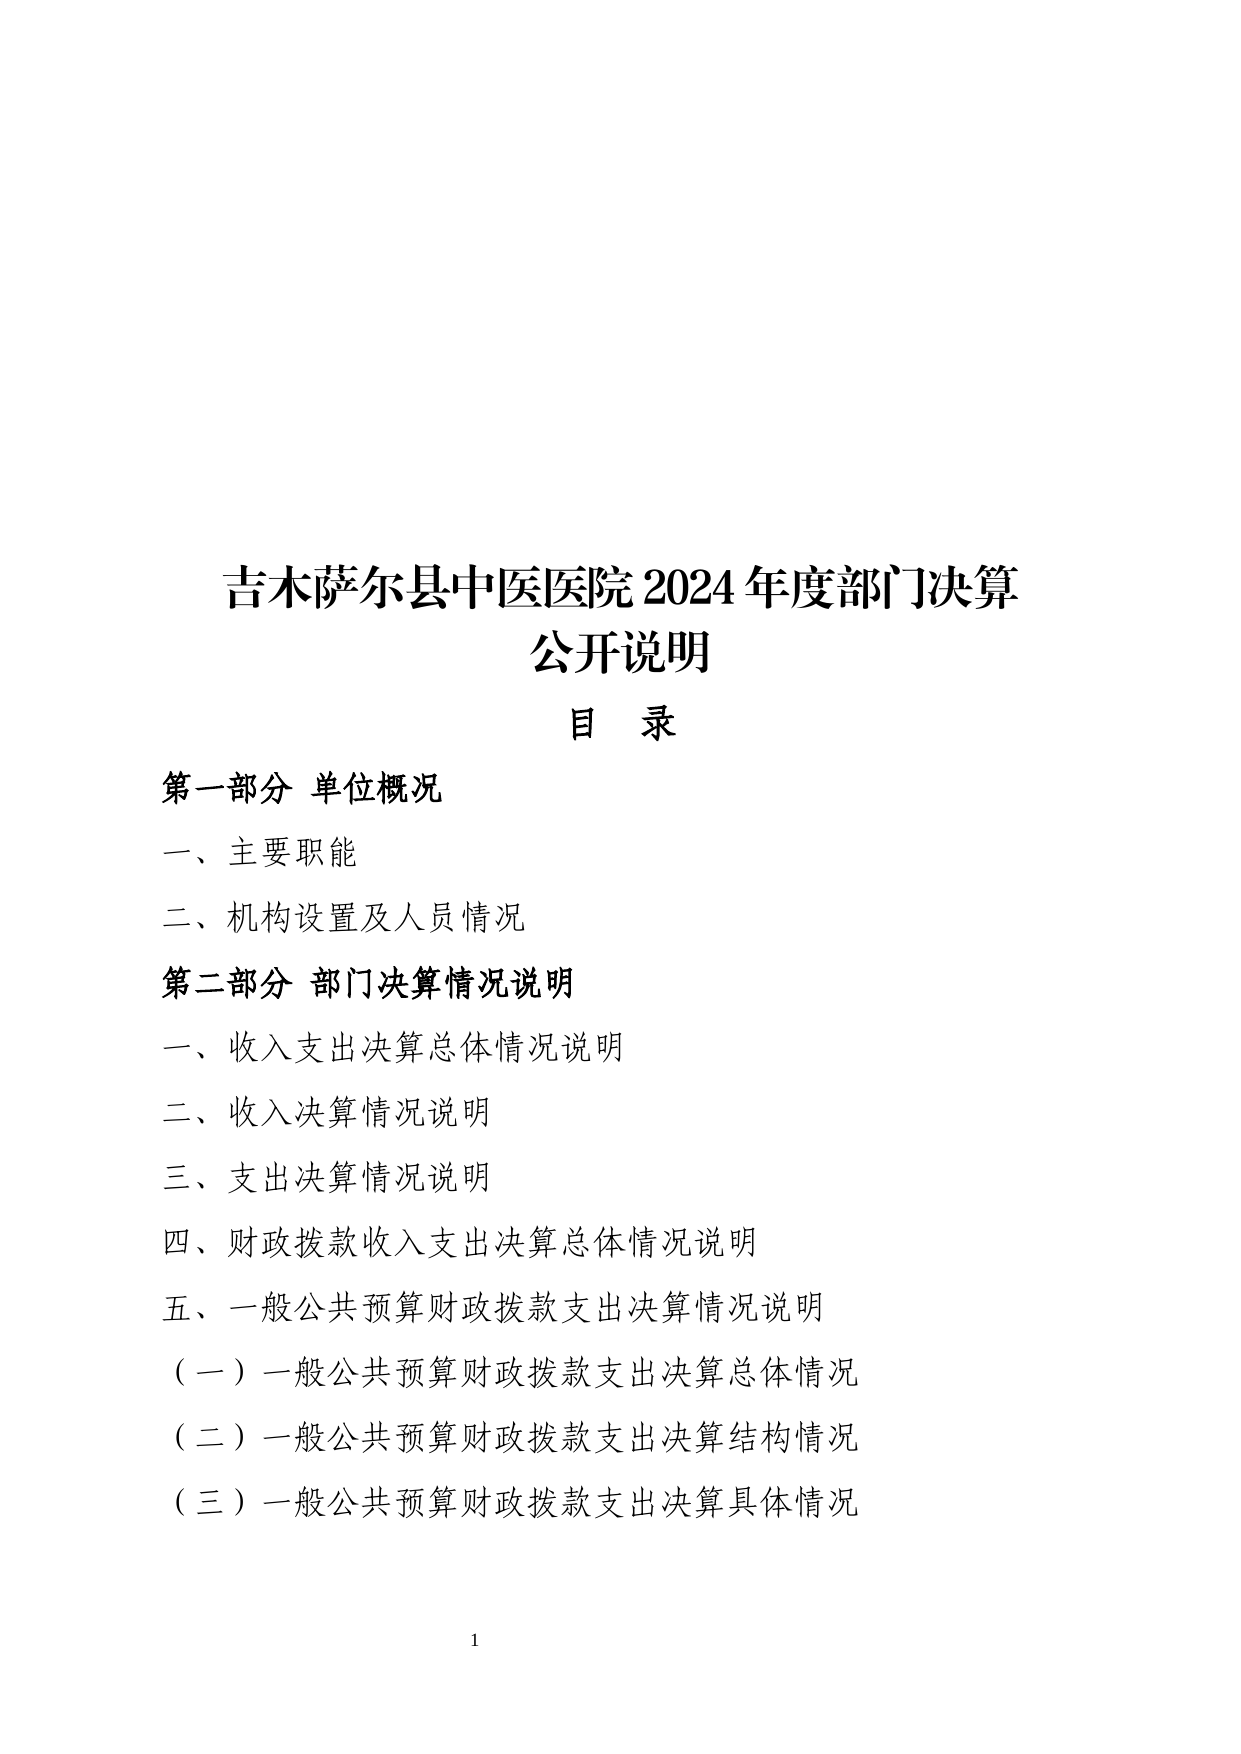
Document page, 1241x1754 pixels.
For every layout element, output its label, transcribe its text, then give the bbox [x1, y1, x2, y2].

text （三）一般公共预算财政拨款支出决算具体情况 [159, 1468, 1081, 1533]
text （二）一般公共预算财政拨款支出决算结构情况 [159, 1403, 1081, 1468]
text 二、收入决算情况说明 [159, 1078, 1081, 1143]
text 四、财政拨款收入支出决算总体情况说明 [159, 1208, 1081, 1273]
text 第二部分 部门决算情况说明 [159, 948, 1081, 1013]
text （一）一般公共预算财政拨款支出决算总体情况 [159, 1338, 1081, 1403]
text 一、收入支出决算总体情况说明 [159, 1013, 1081, 1078]
text 第一部分 单位概况 [159, 753, 1081, 818]
text 公开说明 [159, 623, 1081, 688]
text 三、支出决算情况说明 [159, 1143, 1081, 1208]
text 一、主要职能 [159, 818, 1081, 883]
text 五、一般公共预算财政拨款支出决算情况说明 [159, 1273, 1081, 1338]
text 吉木萨尔县中医医院2024年度部门决算 [159, 558, 1081, 623]
text 目 录 [159, 688, 1081, 753]
text 二、机构设置及人员情况 [159, 883, 1081, 948]
